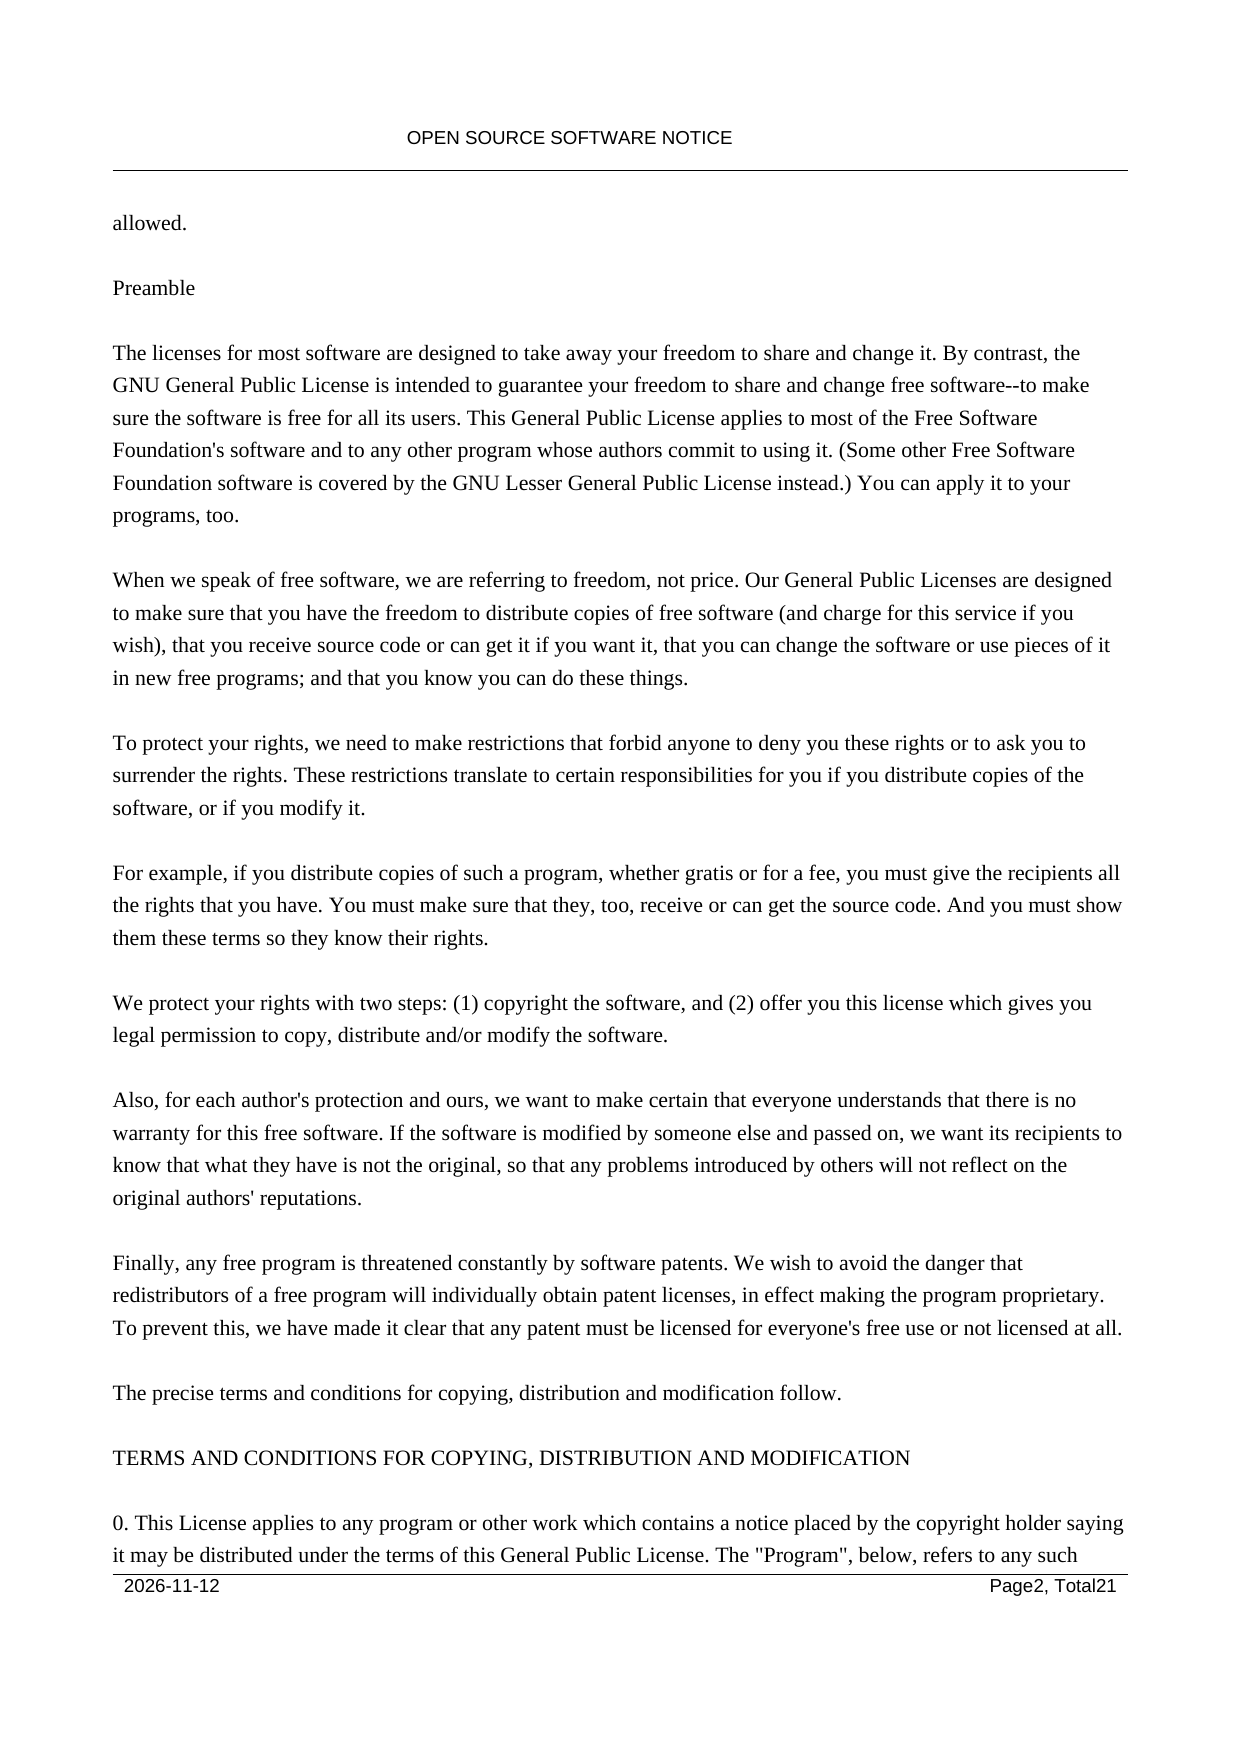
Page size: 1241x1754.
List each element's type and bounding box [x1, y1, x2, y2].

text [112, 206, 1128, 1571]
